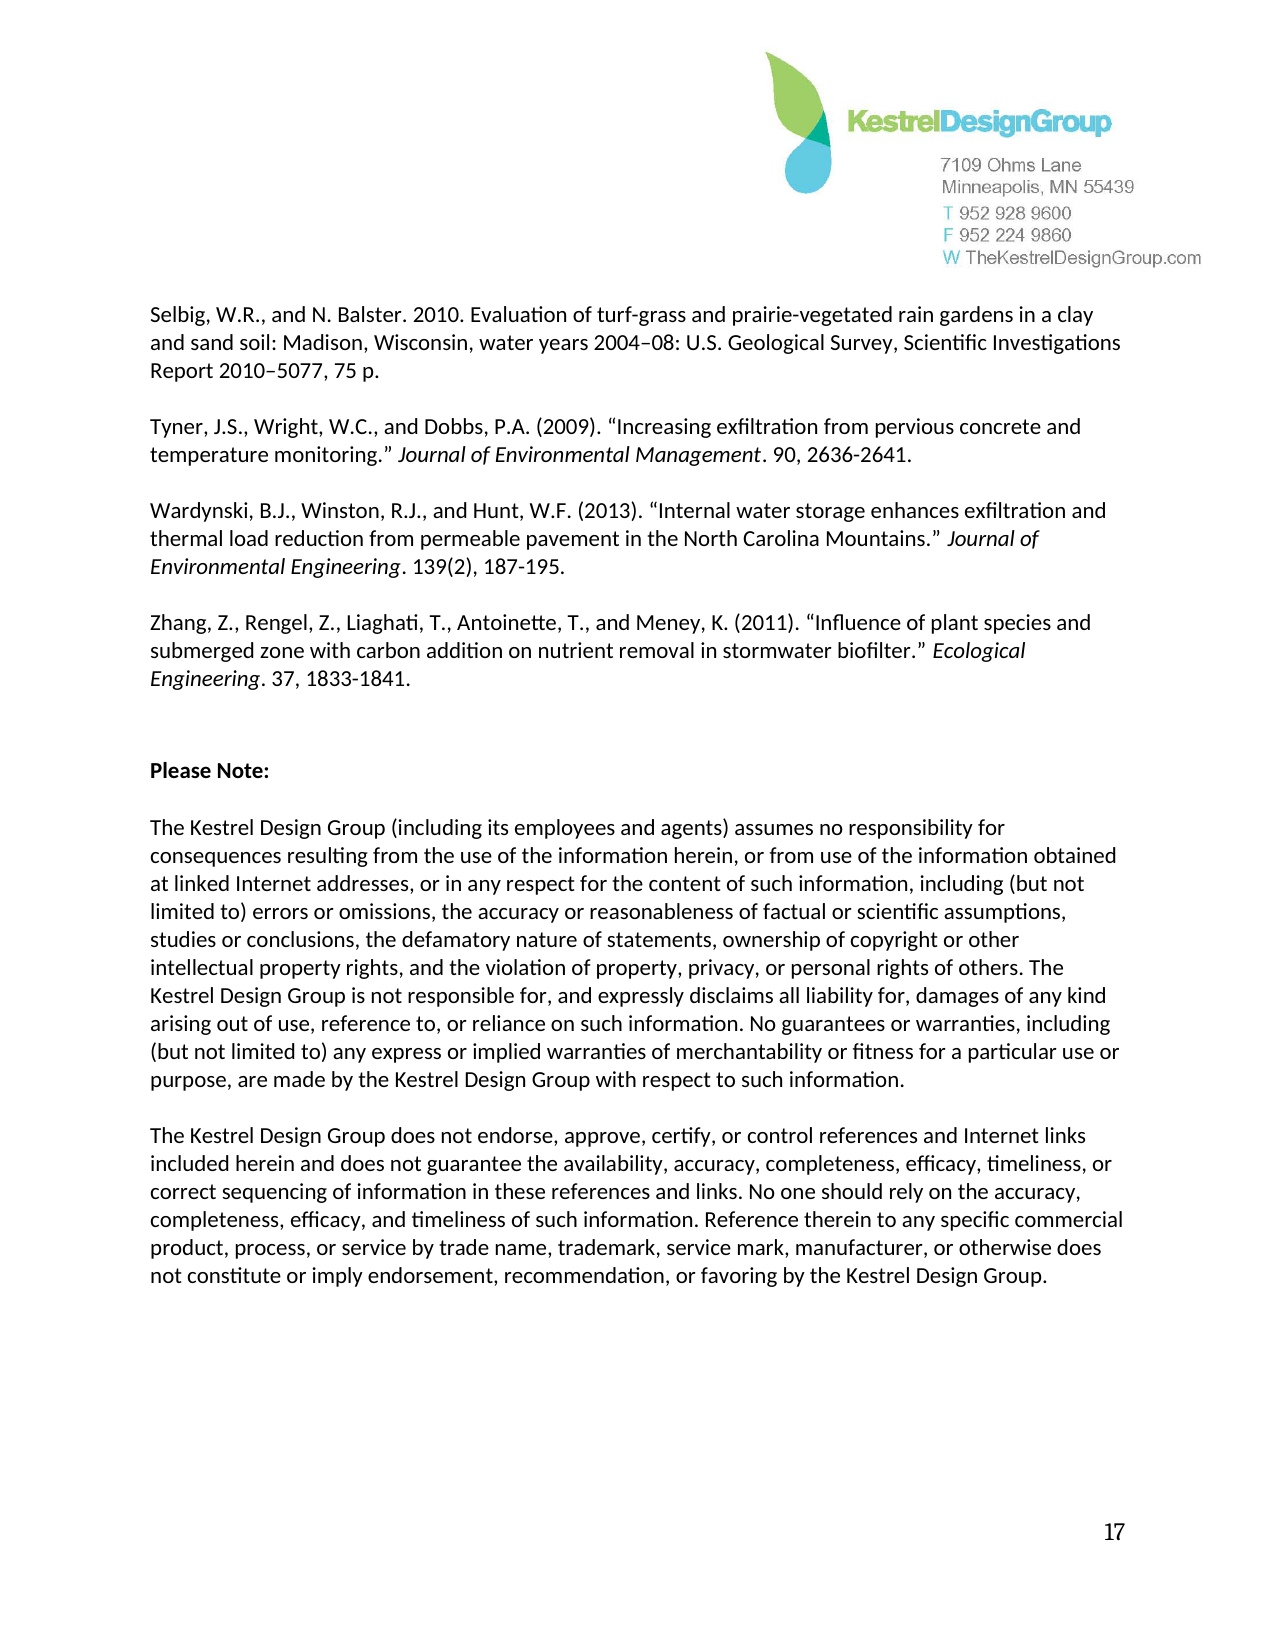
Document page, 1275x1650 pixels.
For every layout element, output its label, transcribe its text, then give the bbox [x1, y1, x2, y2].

text Wardynski, B.J., Winston, R.J., and Hunt, W.F. (2013). “Internal water storage enhances exfiltration and thermal load reduction from permeable pavement in the North Carolina Mountains.” Journal of Environmental Engineering. 139(2), 187-195. [150, 496, 1125, 580]
text The Kestrel Design Group does not endorse, approve, certify, or control references and Internet links included herein and does not guarantee the availability, accuracy, completeness, efficacy, timeliness, or correct sequencing of information in these references and links. No one should rely on the accuracy, completeness, efficacy, and timeliness of such information. Reference therein to any specific commercial product, process, or service by trade name, trademark, service mark, manufacturer, or otherwise does not constitute or imply endorsement, recommendation, or favoring by the Kestrel Design Group. [150, 1093, 1125, 1289]
picture [757, 44, 1210, 274]
text Selbig, W.R., and N. Balster. 2010. Evaluation of turf-grass and prairie-vegetated rain gardens in a clay and sand soil: Madison, Wisconsin, water years 2004–08: U.S. Geological Survey, Scientific Investigations Report 2010–5077, 75 p. [150, 300, 1125, 384]
text Please Note: [150, 757, 1125, 785]
text Zhang, Z., Rengel, Z., Liaghati, T., Antoinette, T., and Meney, K. (2011). “Influence of plant species and submerged zone with carbon addition on nutrient removal in stormwater biofilter.” Ecological Engineering. 37, 1833-1841. [150, 608, 1125, 692]
text Tyner, J.S., Wright, W.C., and Dobbs, P.A. (2009). “Increasing exfiltration from pervious concrete and temperature monitoring.” Journal of Environmental Management. 90, 2636-2641. [150, 412, 1125, 468]
text The Kestrel Design Group (including its employees and agents) assumes no responsibility for consequences resulting from the use of the information herein, or from use of the information obtained at linked Internet addresses, or in any respect for the content of such information, including (but not limited to) errors or omissions, the accuracy or reasonableness of factual or scientific assumptions, studies or conclusions, the defamatory nature of statements, ownership of copyright or other intellectual property rights, and the violation of property, privacy, or personal rights of others. The Kestrel Design Group is not responsible for, and expressly disclaims all liability for, damages of any kind arising out of use, reference to, or reliance on such information. No guarantees or warranties, including (but not limited to) any express or implied warranties of merchantability or fitness for a particular use or purpose, are made by the Kestrel Design Group with respect to such information. [150, 813, 1125, 1093]
